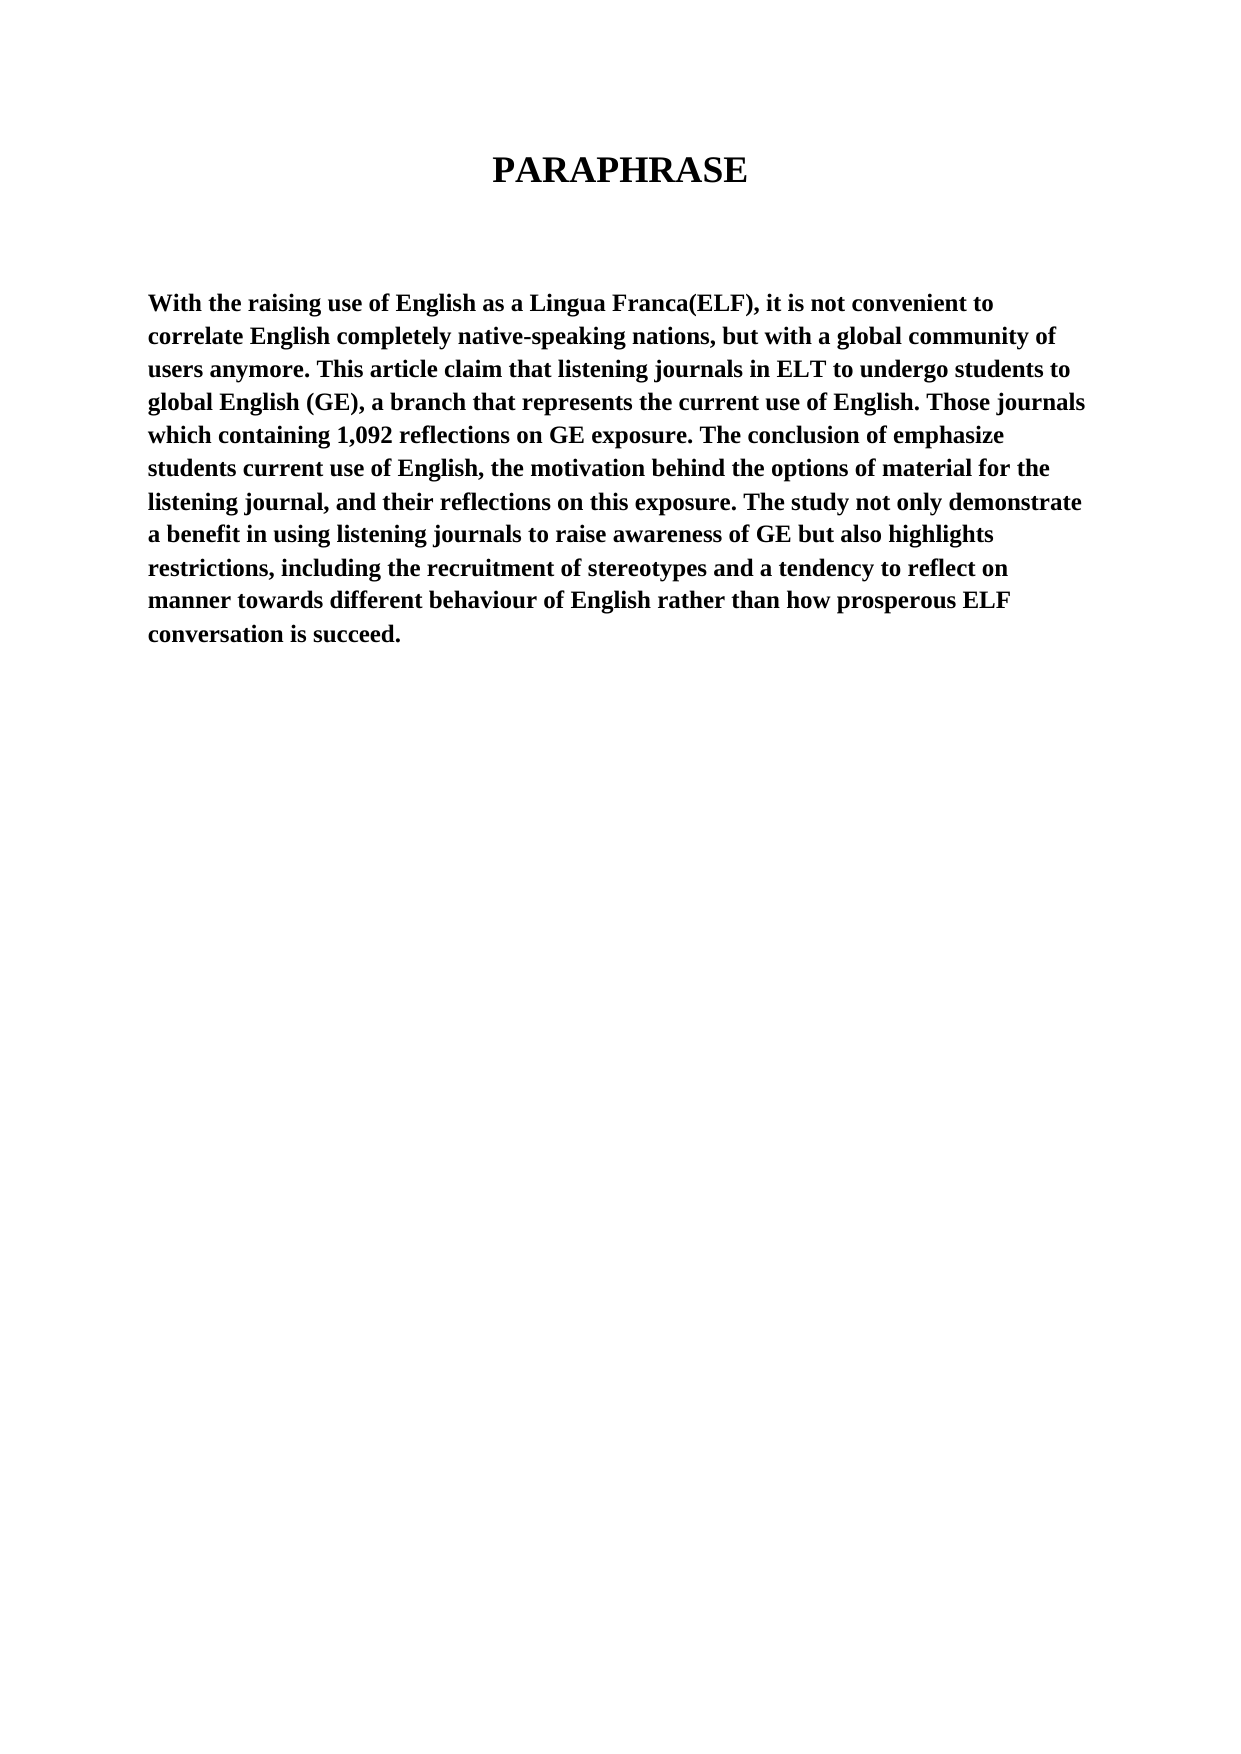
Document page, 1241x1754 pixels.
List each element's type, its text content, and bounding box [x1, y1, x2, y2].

text PARAPHRASE [148, 148, 1093, 191]
text With the raising use of English as a Lingua Franca(ELF), it is not convenient to correlate English completely native-speaking nations, but with a global community of users anymore. This article claim that listening journals in ELT to undergo students to global English (GE), a branch that represents the current use of English. Those journals which containing 1,092 reflections on GE exposure. The conclusion of emphasize students current use of English, the motivation behind the options of material for the listening journal, and their reflections on this exposure. The study not only demonstrate a benefit in using listening journals to raise awareness of GE but also highlights restrictions, including the recruitment of stereotypes and a tendency to reflect on manner towards different behaviour of English rather than how prosperous ELF conversation is succeed. [148, 288, 1093, 647]
